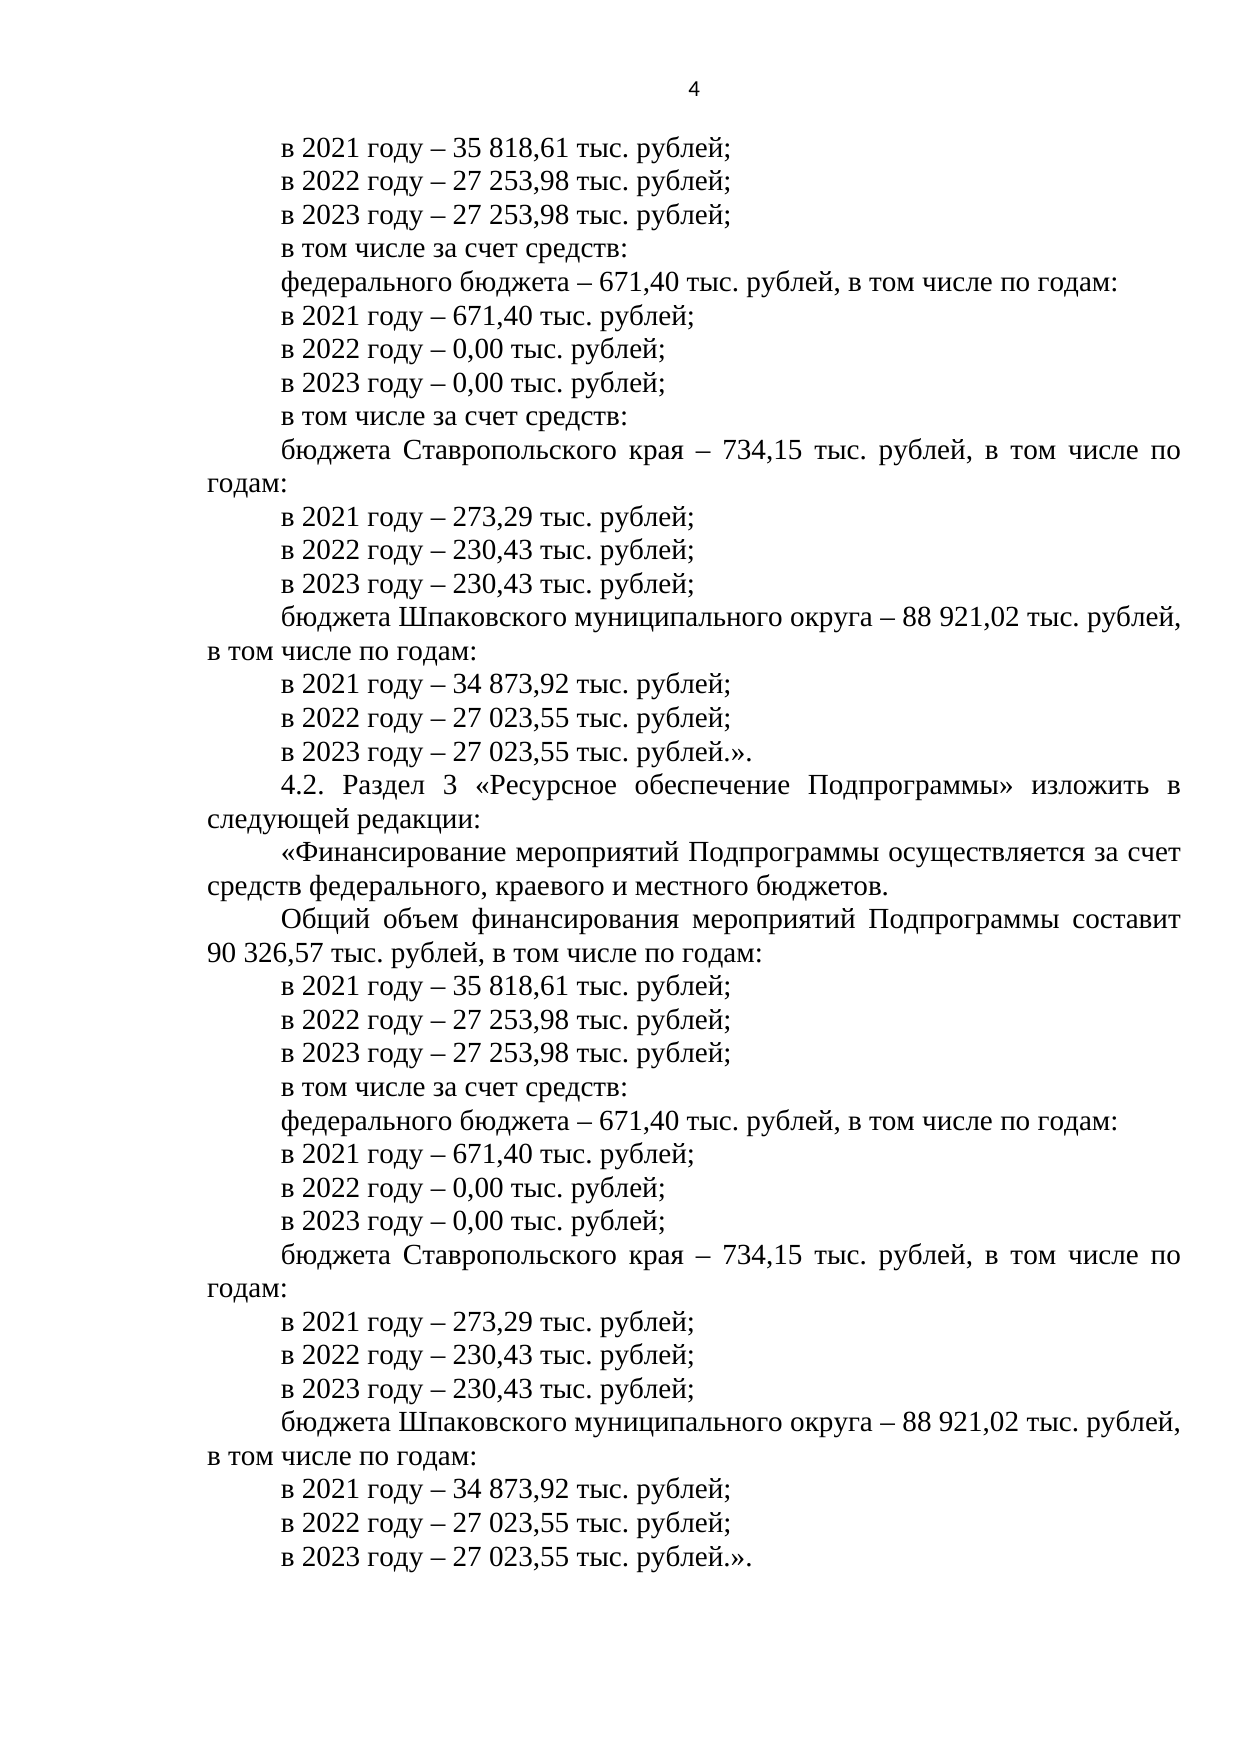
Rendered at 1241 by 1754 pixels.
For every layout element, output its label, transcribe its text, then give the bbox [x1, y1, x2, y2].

text бюджета Ставропольского края – 734,15 тыс. рублей, в том числе по годам: [207, 432, 1181, 499]
text федерального бюджета – 671,40 тыс. рублей, в том числе по годам: [207, 264, 1181, 298]
text в 2023 году – 0,00 тыс. рублей; [207, 1203, 1181, 1237]
text в том числе за счет средств: [207, 1069, 1181, 1103]
text в том числе за счет средств: [207, 398, 1181, 432]
text в 2022 году – 27 253,98 тыс. рублей; [207, 1002, 1181, 1036]
text в 2023 году – 27 023,55 тыс. рублей.». [207, 1539, 1181, 1572]
text бюджета Ставропольского края – 734,15 тыс. рублей, в том числе по годам: [207, 1237, 1181, 1304]
text в 2022 году – 230,43 тыс. рублей; [207, 532, 1181, 566]
text в 2022 году – 0,00 тыс. рублей; [207, 1170, 1181, 1203]
text в 2023 году – 230,43 тыс. рублей; [207, 1371, 1181, 1404]
text в 2023 году – 0,00 тыс. рублей; [207, 365, 1181, 398]
text бюджета Шпаковского муниципального округа – 88 921,02 тыс. рублей, в том числе по годам: [207, 1404, 1181, 1472]
text в 2023 году – 27 253,98 тыс. рублей; [207, 1036, 1181, 1069]
text в 2022 году – 0,00 тыс. рублей; [207, 331, 1181, 365]
text в 2021 году – 273,29 тыс. рублей; [207, 1304, 1181, 1337]
text в 2021 году – 35 818,61 тыс. рублей; [207, 968, 1181, 1002]
text 4.2. Раздел 3 «Ресурсное обеспечение Подпрограммы» изложить в следующей редакции: [207, 767, 1181, 834]
text в 2022 году – 27 023,55 тыс. рублей; [207, 700, 1181, 734]
text в 2021 году – 34 873,92 тыс. рублей; [207, 1472, 1181, 1505]
text в 2021 году – 35 818,61 тыс. рублей; [207, 130, 1181, 163]
text в 2023 году – 230,43 тыс. рублей; [207, 566, 1181, 599]
text бюджета Шпаковского муниципального округа – 88 921,02 тыс. рублей, в том числе по годам: [207, 599, 1181, 667]
text в 2022 году – 27 253,98 тыс. рублей; [207, 163, 1181, 197]
text федерального бюджета – 671,40 тыс. рублей, в том числе по годам: [207, 1103, 1181, 1136]
text «Финансирование мероприятий Подпрограммы осуществляется за счет средств федерального, краевого и местного бюджетов. [207, 834, 1181, 901]
text в 2021 году – 671,40 тыс. рублей; [207, 298, 1181, 331]
text в 2022 году – 27 023,55 тыс. рублей; [207, 1505, 1181, 1539]
text в 2021 году – 273,29 тыс. рублей; [207, 499, 1181, 532]
text в том числе за счет средств: [207, 231, 1181, 264]
text Общий объем финансирования мероприятий Подпрограммы составит 90 326,57 тыс. рублей, в том числе по годам: [207, 901, 1181, 968]
text в 2021 году – 34 873,92 тыс. рублей; [207, 667, 1181, 700]
text в 2022 году – 230,43 тыс. рублей; [207, 1337, 1181, 1371]
text в 2021 году – 671,40 тыс. рублей; [207, 1136, 1181, 1170]
text в 2023 году – 27 023,55 тыс. рублей.». [207, 734, 1181, 767]
text в 2023 году – 27 253,98 тыс. рублей; [207, 197, 1181, 231]
